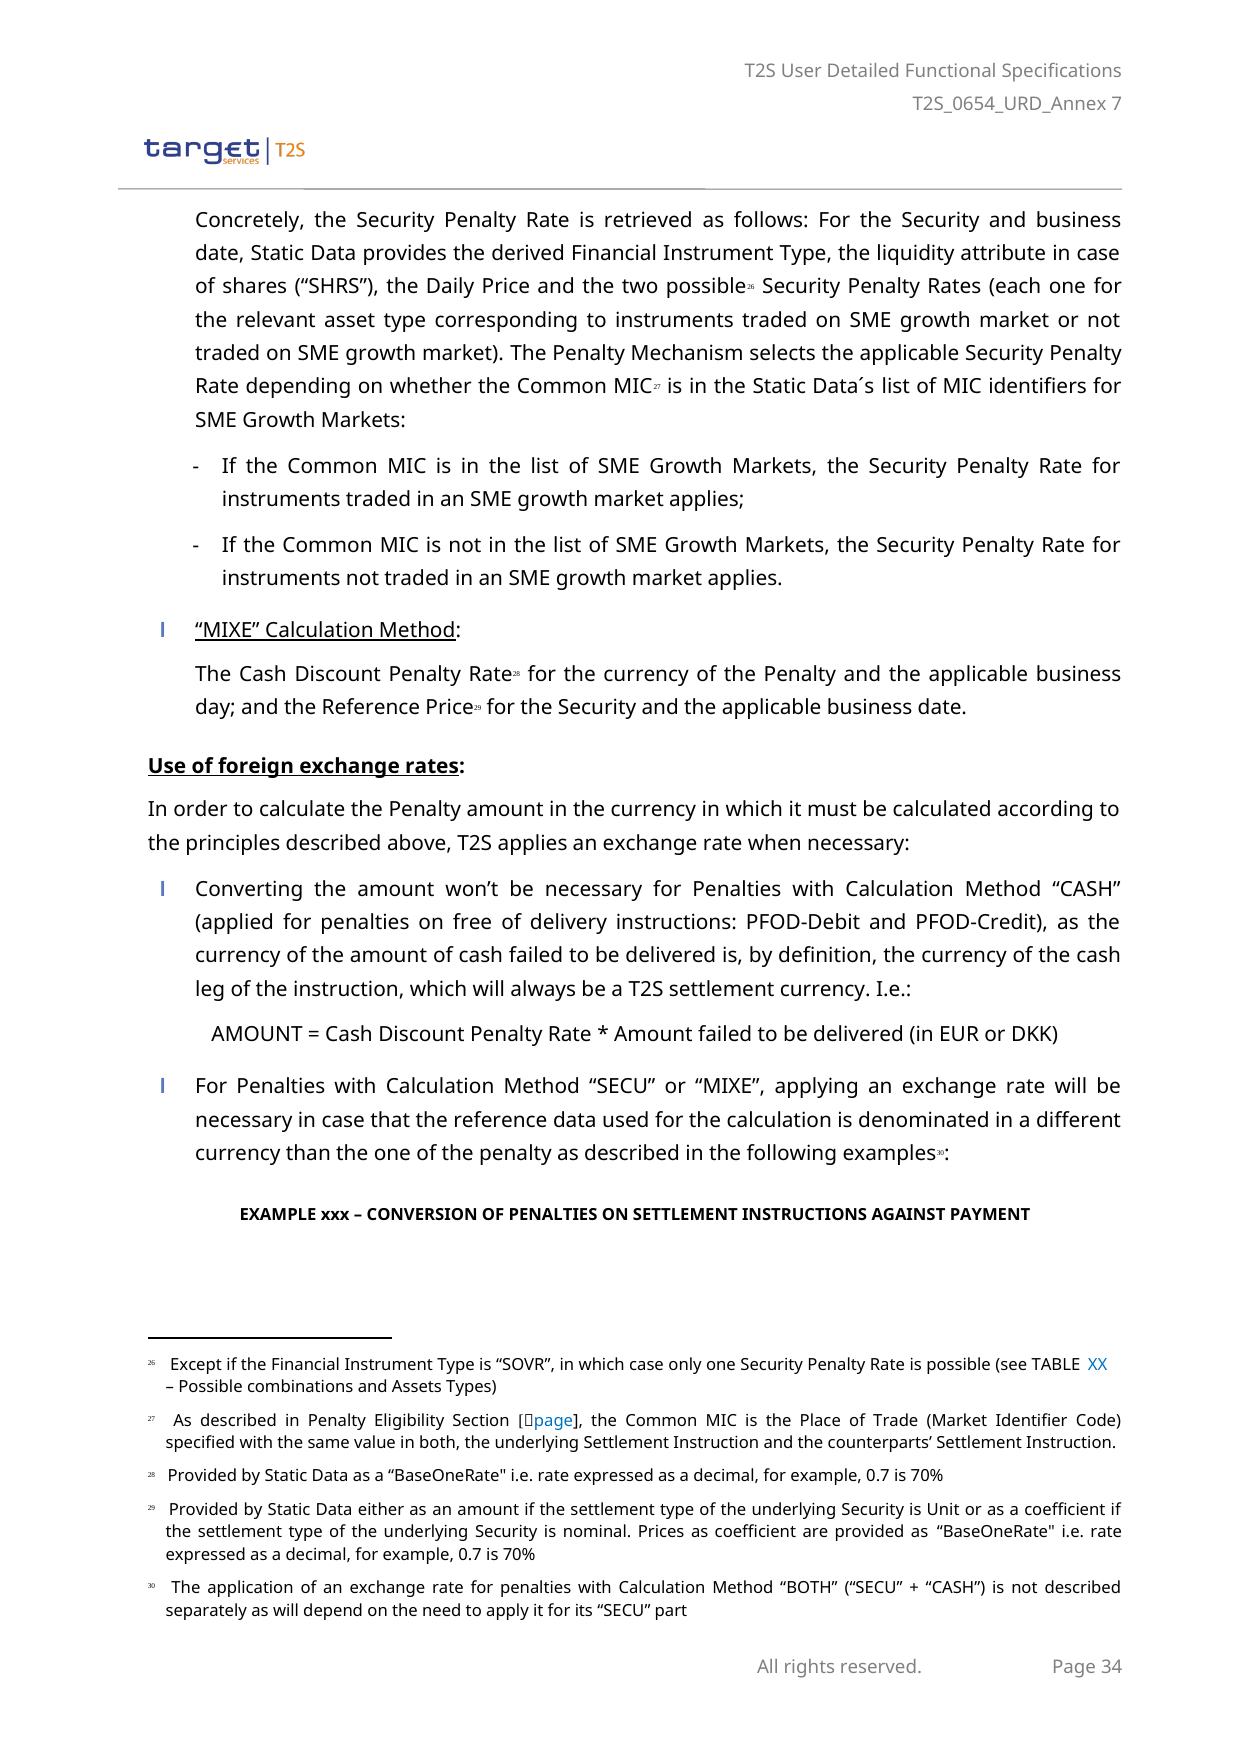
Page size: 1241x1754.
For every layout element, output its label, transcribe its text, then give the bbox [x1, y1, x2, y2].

list For Penalties with Calculation Method “SECU” or “MIXE”, applying an exchange rate will be necessary in case that the reference data used for the calculation is denominated in a different currency than the one of the penalty as described in the following examples: [159, 1067, 1122, 1167]
list Converting the amount won’t be necessary for Penalties with Calculation Method “CASH” (applied for penalties on free of delivery instructions: PFOD-Debit and PFOD-Credit), as the currency of the amount of cash failed to be delivered is, by definition, the currency of the cash leg of the instruction, which will always be a T2S settlement currency. I.e.: [159, 869, 1122, 1002]
list AMOUNT = Cash Discount Penalty Rate * Amount failed to be delivered (in EUR or DKK) [148, 1014, 1122, 1048]
list If the Common MIC is in the list of SME Growth Markets, the Security Penalty Rate for instruments traded in an SME growth market applies; [192, 446, 1122, 512]
list The Cash Discount Penalty Rate for the currency of the Penalty and the applicable business day; and the Reference Price for the Security and the applicable business date. [195, 654, 1122, 721]
list If the Common MIC is not in the list of SME Growth Markets, the Security Penalty Rate for instruments not traded in an SME growth market applies. [192, 525, 1122, 592]
list In order to calculate the Penalty amount in the currency in which it must be calculated according to the principles described above, T2S applies an exchange rate when necessary: [148, 789, 1122, 856]
list EXAMPLE xxx – Conversion of Penalties on Settlement Instructions AGAINST Payment [148, 1192, 1122, 1225]
picture [127, 107, 313, 194]
list “MIXE” Calculation Method: [159, 610, 1122, 644]
list Concretely, the Security Penalty Rate is retrieved as follows: For the Security and business date, Static Data provides the derived Financial Instrument Type, the liquidity attribute in case of shares (“SHRS”), the Daily Price and the two possible Security Penalty Rates (each one for the relevant asset type corresponding to instruments traded on SME growth market or not traded on SME growth market). The Penalty Mechanism selects the applicable Security Penalty Rate depending on whether the Common MIC is in the Static Data´s list of MIC identifiers for SME Growth Markets: [195, 200, 1122, 433]
text Use of foreign exchange rates: [148, 746, 1122, 779]
